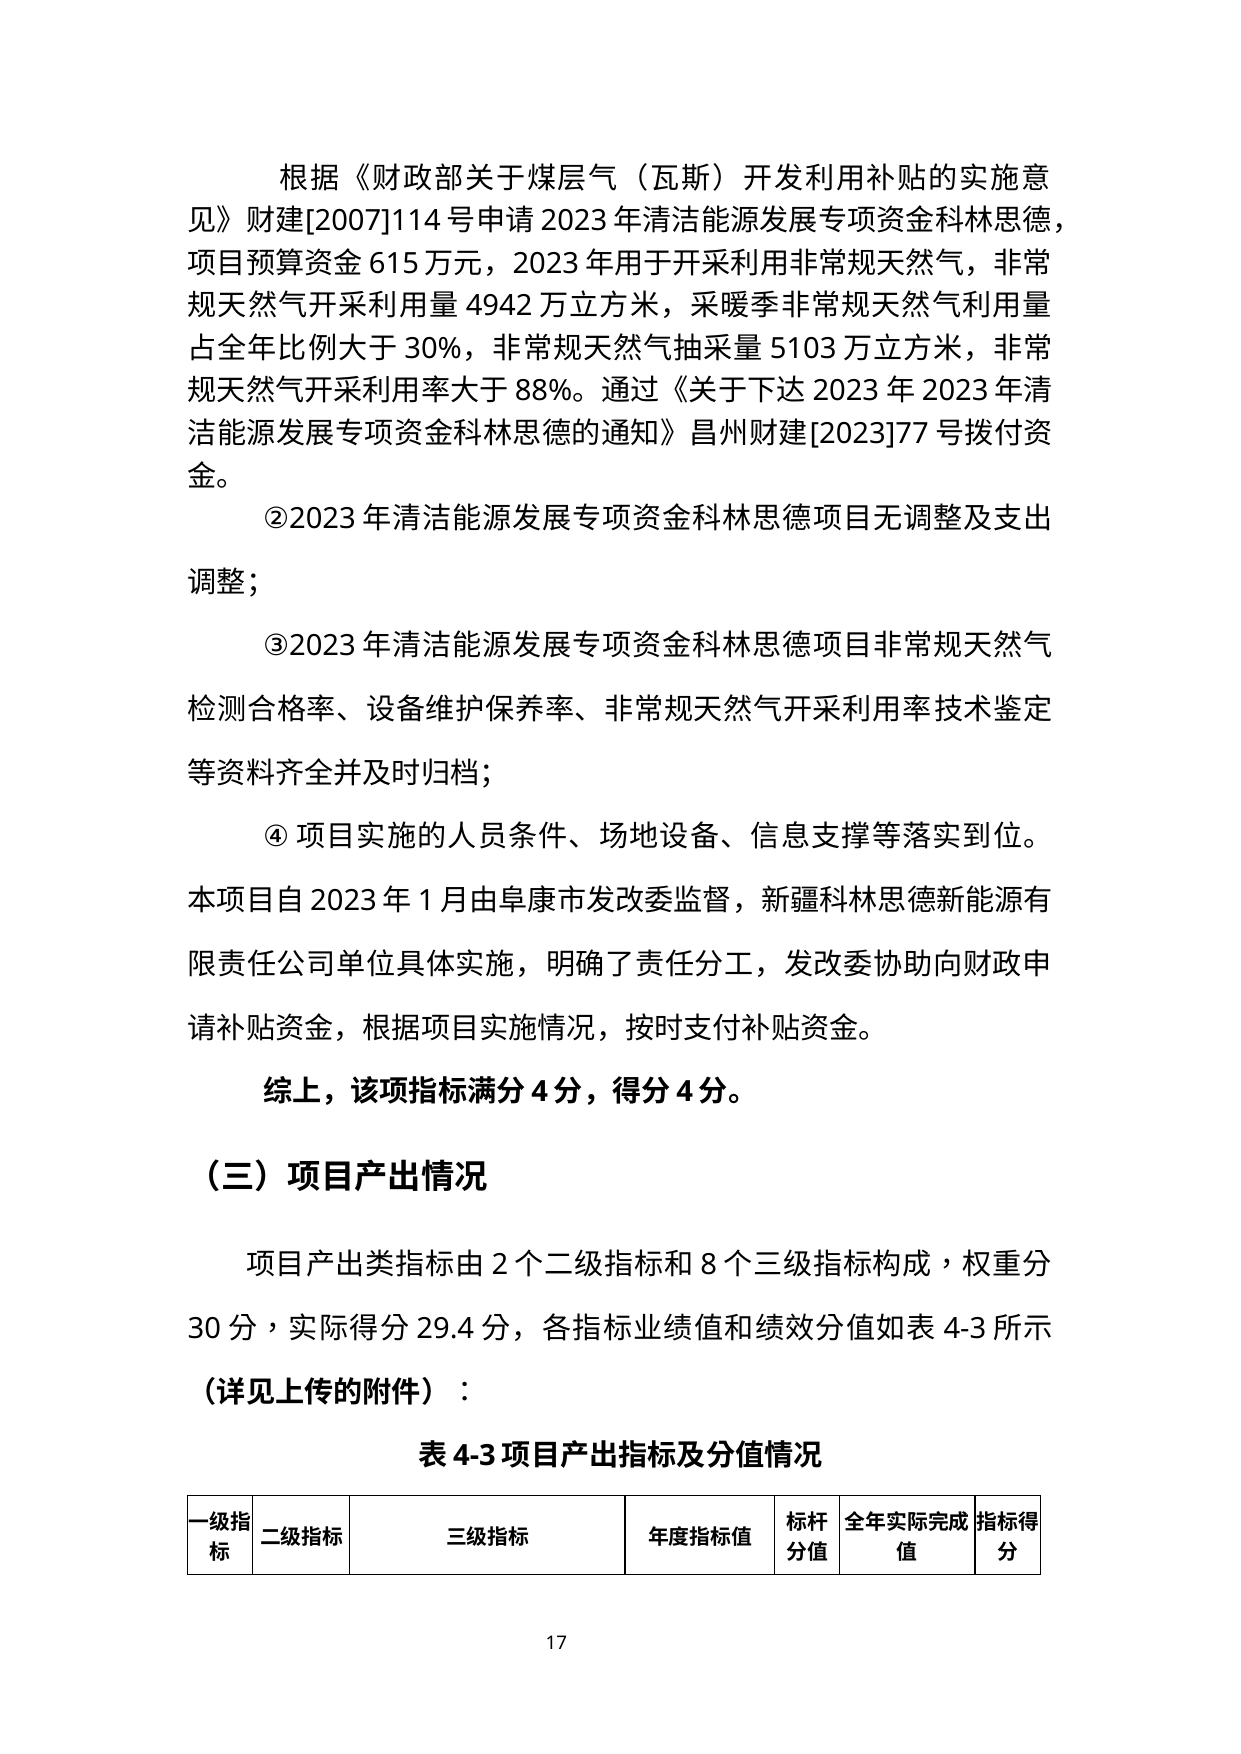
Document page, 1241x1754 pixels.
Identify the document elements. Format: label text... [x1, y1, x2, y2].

table_header 一级指标 [188, 1496, 252, 1573]
text ②2023年清洁能源发展专项资金科林思德项目无调整及支出调整； [187, 494, 1053, 601]
text 表4-3项目产出指标及分值情况 [187, 1432, 1053, 1474]
table_header 年度指标值 [626, 1496, 774, 1573]
table_header 二级指标 [253, 1496, 349, 1573]
text 综上，该项指标满分4分，得分4分。 [187, 1068, 1053, 1110]
subtitle 根据《财政部关于煤层气（瓦斯）开发利用补贴的实施意见》财建[2007]114号申请2023年清洁能源发展专项资金科林思德，项目预算资金615万元，2023年用于开采利用非常规天然气，非常规天然气开采利用量4942万立方米，采暖季非常规天然气利用量占全年比例大于30%，非常规天然气抽采量5103万立方米，非常规天然气开采利用率大于88%。通过《关于下达 2023 年2023年清洁能源发展专项资金科林思德的通知》昌州财建[2023]77号拨付资金。 [187, 154, 1053, 494]
text ③2023年清洁能源发展专项资金科林思德项目非常规天然气检测合格率、设备维护保养率、非常规天然气开采利用率技术鉴定等资料齐全并及时归档； [187, 622, 1053, 792]
table_header 标杆分值 [775, 1496, 839, 1573]
table_header 指标得分 [976, 1496, 1040, 1573]
text ④项目实施的人员条件、场地设备、信息支撑等落实到位。本项目自2023年1月由阜康市发改委监督，新疆科林思德新能源有限责任公司单位具体实施，明确了责任分工，发改委协助向财政申请补贴资金，根据项目实施情况，按时支付补贴资金。 [187, 813, 1053, 1047]
subtitle （三）项目产出情况 [187, 1132, 1053, 1217]
table_header 全年实际完成值 [840, 1496, 974, 1573]
table_header 三级指标 [350, 1496, 624, 1573]
text 项目产出类指标由2个二级指标和8个三级指标构成，权重分30分，实际得分29.4分，各指标业绩值和绩效分值如表4-3所示（详见上传的附件）： [187, 1241, 1053, 1411]
